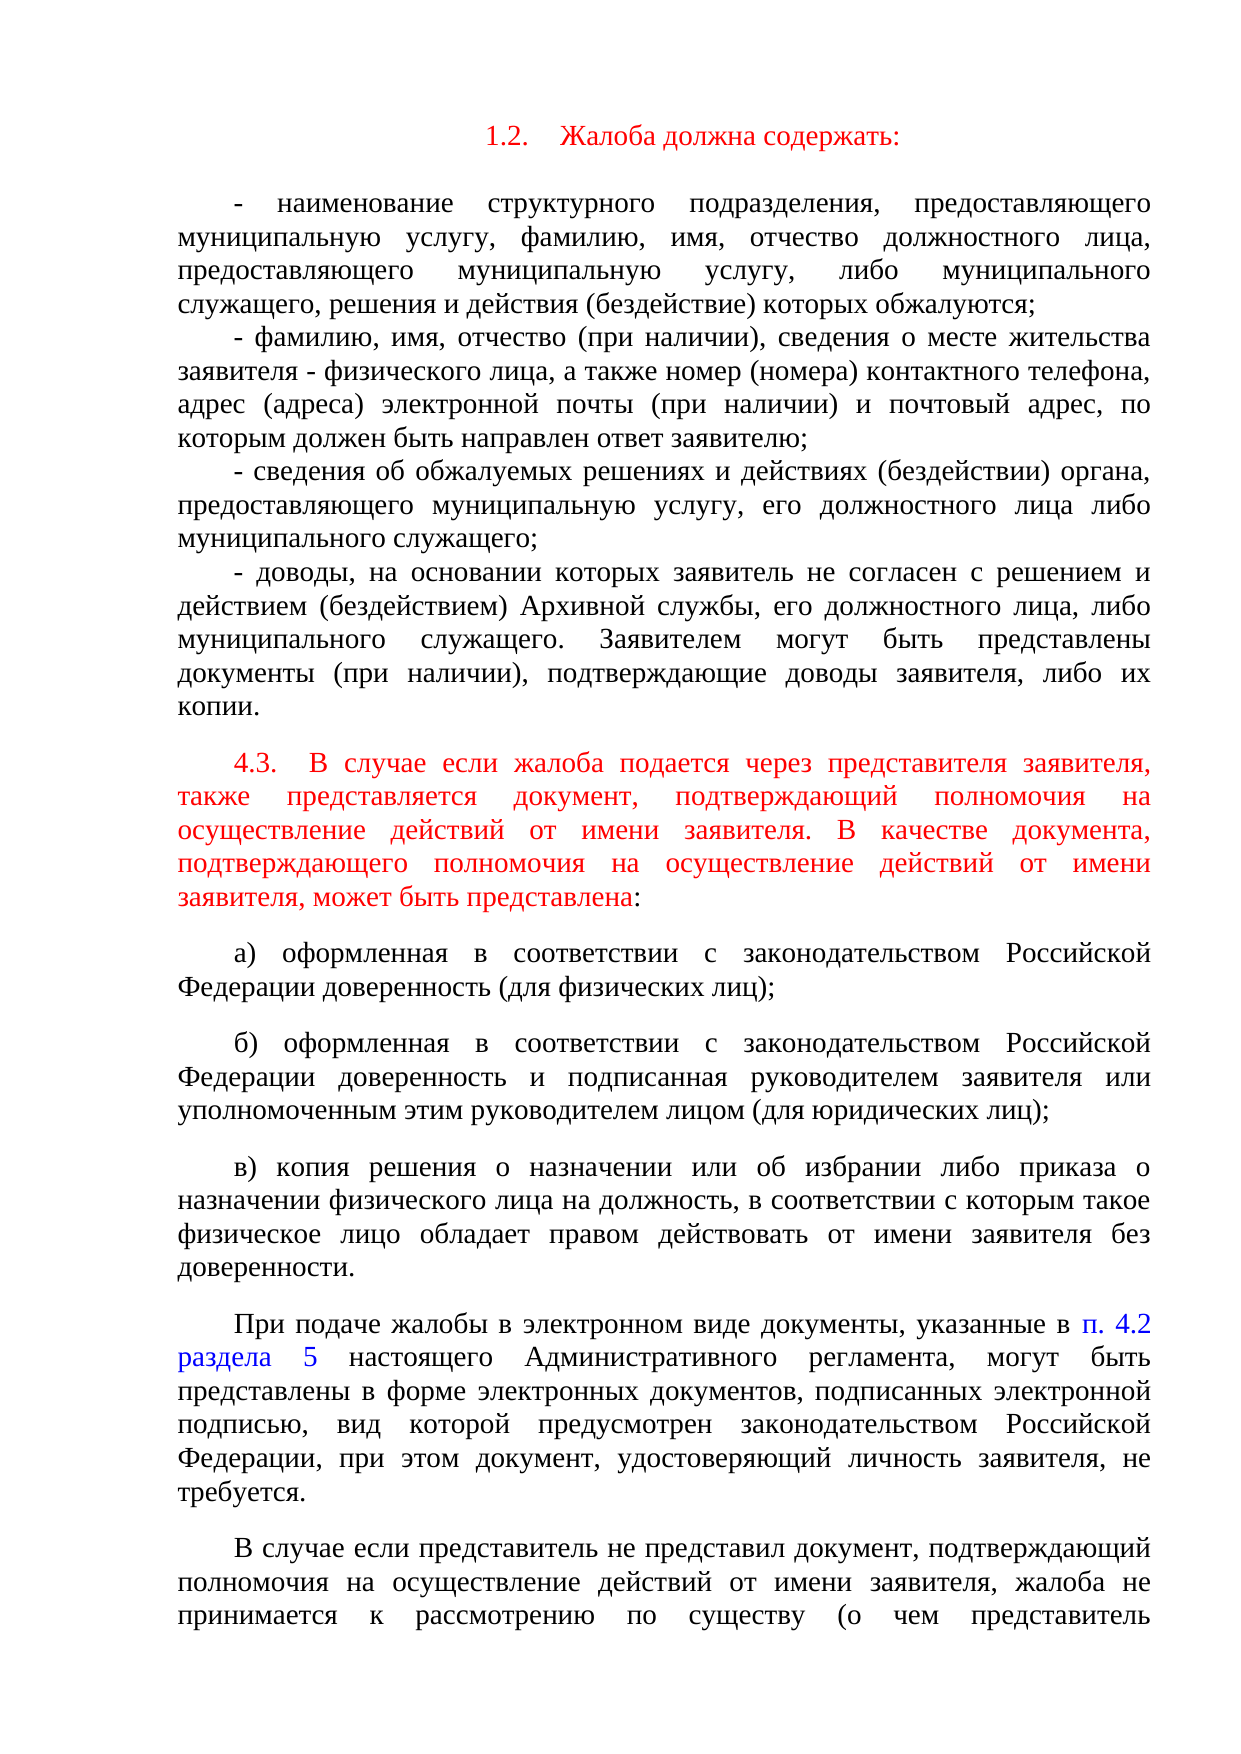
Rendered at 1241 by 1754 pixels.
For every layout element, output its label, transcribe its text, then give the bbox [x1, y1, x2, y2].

text - наименование структурного подразделения, предоставляющего муниципальную услугу, фамилию, имя, отчество должностного лица, предоставляющего муниципальную услугу, либо муниципального служащего, решения и действия (бездействие) которых обжалуются; [177, 185, 1152, 319]
text а) оформленная в соответствии с законодательством Российской Федерации доверенность (для физических лиц); [177, 935, 1152, 1002]
text При подаче жалобы в электронном виде документы, указанные в п. 4.2 раздела 5 настоящего Административного регламента, могут быть представлены в форме электронных документов, подписанных электронной подписью, вид которой предусмотрен законодательством Российской Федерации, при этом документ, удостоверяющий личность заявителя, не требуется. [177, 1306, 1152, 1507]
text - доводы, на основании которых заявитель не согласен с решением и действием (бездействием) Архивной службы, его должностного лица, либо муниципального служащего. Заявителем могут быть представлены документы (при наличии), подтверждающие доводы заявителя, либо их копии. [177, 554, 1152, 722]
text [177, 1530, 1152, 1631]
text 4.3. В случае если жалоба подается через представителя заявителя, также представляется документ, подтверждающий полномочия на осуществление действий от имени заявителя. В качестве документа, подтверждающего полномочия на осуществление действий от имени заявителя, может быть представлена: [177, 745, 1152, 912]
text б) оформленная в соответствии с законодательством Российской Федерации доверенность и подписанная руководителем заявителя или уполномоченным этим руководителем лицом (для юридических лиц); [177, 1025, 1152, 1126]
text - сведения об обжалуемых решениях и действиях (бездействии) органа, предоставляющего муниципальную услугу, его должностного лица либо муниципального служащего; [177, 453, 1152, 554]
list Жалоба должна содержать: [233, 118, 1152, 152]
text в) копия решения о назначении или об избрании либо приказа о назначении физического лица на должность, в соответствии с которым такое физическое лицо обладает правом действовать от имени заявителя без доверенности. [177, 1149, 1152, 1283]
text - фамилию, имя, отчество (при наличии), сведения о месте жительства заявителя - физического лица, а также номер (номера) контактного телефона, адрес (адреса) электронной почты (при наличии) и почтовый адрес, по которым должен быть направлен ответ заявителю; [177, 319, 1152, 453]
